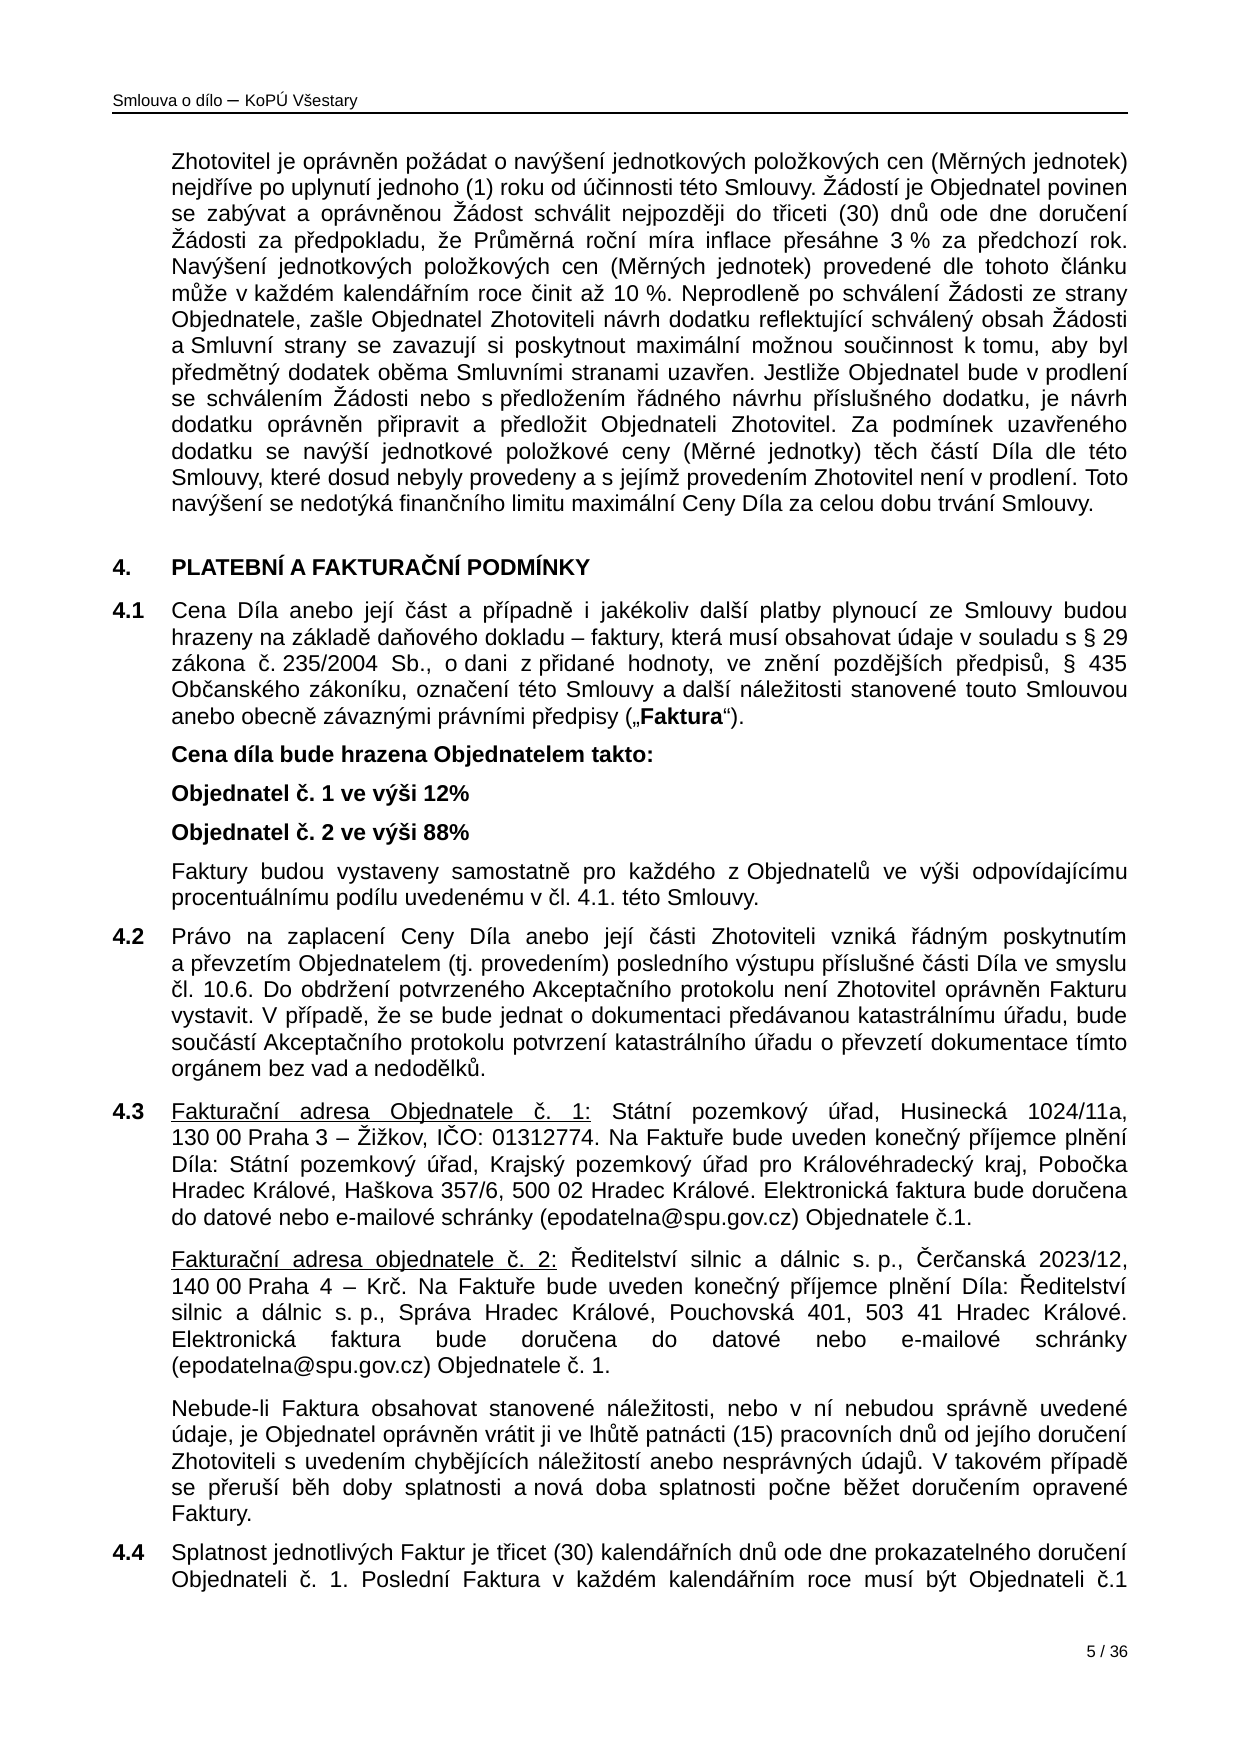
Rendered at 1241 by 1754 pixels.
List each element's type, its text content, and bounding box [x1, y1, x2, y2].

text Fakturační adresa objednatele č. 2: Ředitelství silnic a dálnic s. p., Čerčanská 2023/12, 140 00 Praha 4 – Krč. Na Faktuře bude uveden konečný příjemce plnění Díla: Ředitelství silnic a dálnic s. p., Správa Hradec Králové, Pouchovská 401, 503 41 Hradec Králové. Elektronická faktura bude doručena do datové nebo e-mailové schránky (epodatelna@spu.gov.cz) Objednatele č. 1. [171, 1246, 1128, 1378]
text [112, 1539, 1128, 1592]
list Nebude-li Faktura obsahovat stanovené náležitosti, nebo v ní nebudou správně uvedené údaje, je Objednatel oprávněn vrátit ji ve lhůtě patnácti (15) pracovních dnů od jejího doručení Zhotoviteli s uvedením chybějících náležitostí anebo nesprávných údajů. V takovém případě se přeruší běh doby splatnosti a nová doba splatnosti počne běžet doručením opravené Faktury. [171, 1395, 1128, 1527]
list Objednatel č. 1 ve výši 12% [171, 780, 1128, 807]
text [112, 148, 1128, 517]
list Cena díla bude hrazena Objednatelem takto: [171, 741, 1128, 768]
text Fakturační adresa Objednatele č. 1: Státní pozemkový úřad, Husinecká 1024/11a, 130 00 Praha 3 – Žižkov, IČO: 01312774. Na Faktuře bude uveden konečný příjemce plnění Díla: Státní pozemkový úřad, Krajský pozemkový úřad pro Královéhradecký kraj, Pobočka Hradec Králové, Haškova 357/6, 500 02 Hradec Králové. Elektronická faktura bude doručena do datové nebo e-mailové schránky (epodatelna@spu.gov.cz) Objednatele č.1. [112, 1098, 1128, 1230]
list Faktury budou vystaveny samostatně pro každého z Objednatelů ve výši odpovídajícímu procentuálnímu podílu uvedenému v čl. 4.1. této Smlouvy. [171, 858, 1128, 911]
text Cena Díla anebo její část a případně i jakékoliv další platby plynoucí ze Smlouvy budou hrazeny na základě daňového dokladu – faktury, která musí obsahovat údaje v souladu s § 29 zákona č. 235/2004 Sb., o dani z přidané hodnoty, ve znění pozdějších předpisů, § 435 Občanského zákoníku, označení této Smlouvy a další náležitosti stanovené touto Smlouvou anebo obecně závaznými právními předpisy („Faktura“). [112, 597, 1128, 729]
list Objednatel č. 2 ve výši 88% [171, 819, 1128, 846]
text Platební a fakturační podmínky [112, 554, 1128, 581]
text Právo na zaplacení Ceny Díla anebo její části Zhotoviteli vzniká řádným poskytnutím a převzetím Objednatelem (tj. provedením) posledního výstupu příslušné části Díla ve smyslu čl. 10.6. Do obdržení potvrzeného Akceptačního protokolu není Zhotovitel oprávněn Fakturu vystavit. V případě, že se bude jednat o dokumentaci předávanou katastrálnímu úřadu, bude součástí Akceptačního protokolu potvrzení katastrálního úřadu o převzetí dokumentace tímto orgánem bez vad a nedodělků. [112, 923, 1128, 1081]
